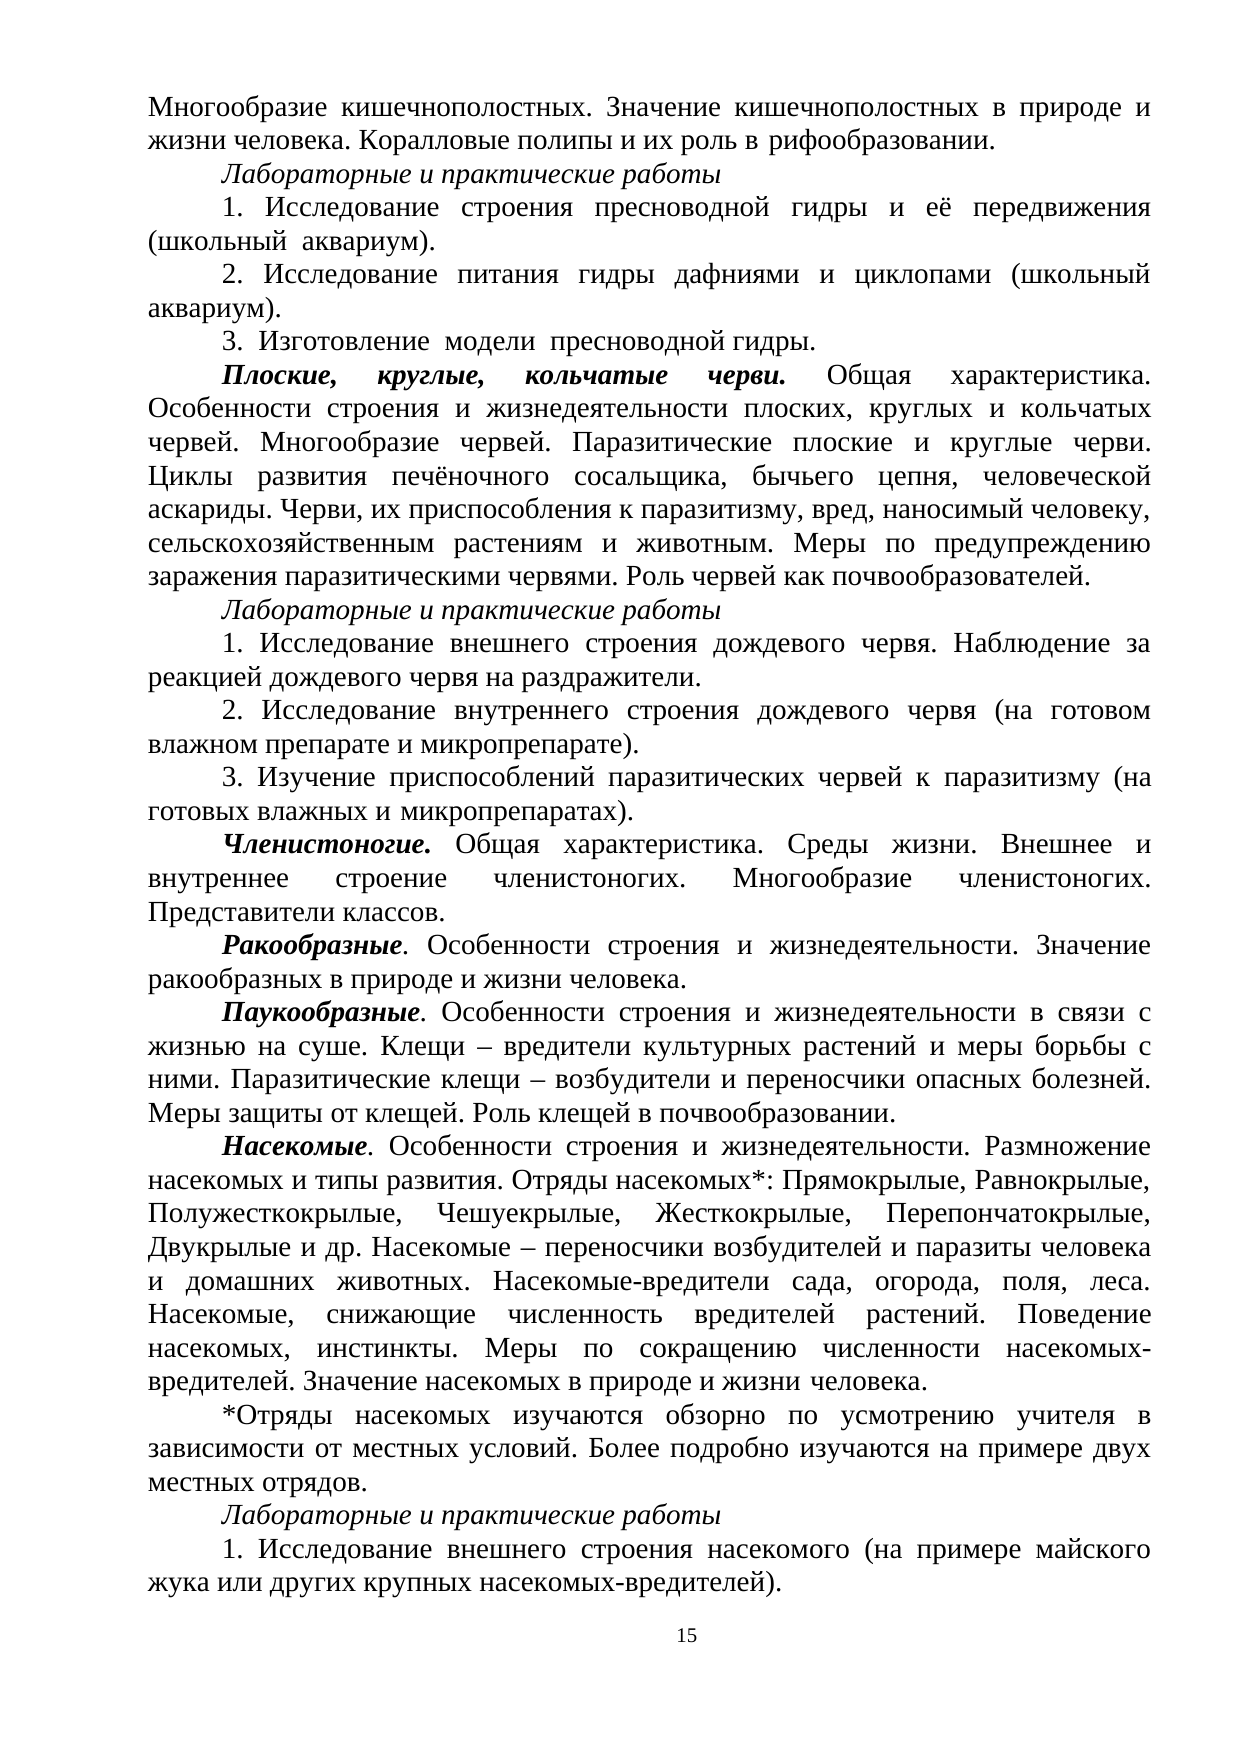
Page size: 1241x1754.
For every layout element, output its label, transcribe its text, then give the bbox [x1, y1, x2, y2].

text Лабораторные и практические работы [148, 592, 1152, 625]
text 1. Исследование внешнего строения насекомого (на примере майского жука или других крупных насекомых-вредителей). [148, 1531, 1152, 1598]
text Членистоногие. Общая характеристика. Среды жизни. Внешнее и внутреннее строение членистоногих. Многообразие членистоногих. Представители классов. [148, 827, 1152, 927]
text Паукообразные. Особенности строения и жизнедеятельности в связи с жизнью на суше. Клещи – вредители культурных растений и меры борьбы с ними. Паразитические клещи – возбудители и переносчики опасных болезней. Меры защиты от клещей. Роль клещей в почвообразовании. [148, 994, 1152, 1128]
text 3. Изготовление модели пресноводной гидры. [148, 323, 1152, 357]
text Ракообразные. Особенности строения и жизнедеятельности. Значение ракообразных в природе и жизни человека. [148, 927, 1152, 994]
text 1. Исследование внешнего строения дождевого червя. Наблюдение за реакцией дождевого червя на раздражители. [148, 625, 1152, 692]
text Насекомые. Особенности строения и жизнедеятельности. Размножение насекомых и типы развития. Отряды насекомых*: Прямокрылые, Равнокрылые, Полужесткокрылые, Чешуекрылые, Жесткокрылые, Перепончатокрылые, Двукрылые и др. Насекомые – переносчики возбудителей и паразиты человека и домашних животных. Насекомые-вредители сада, огорода, поля, леса. Насекомые, снижающие численность вредителей растений. Поведение насекомых, инстинкты. Меры по сокращению численности насекомых-вредителей. Значение насекомых в природе и жизни человека. [148, 1128, 1152, 1397]
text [148, 89, 1152, 156]
text 2. Исследование питания гидры дафниями и циклопами (школьный аквариум). [148, 256, 1152, 323]
text 1. Исследование строения пресноводной гидры и её передвижения (школьный аквариум). [148, 189, 1152, 256]
text 3. Изучение приспособлений паразитических червей к паразитизму (на готовых влажных и микропрепаратах). [148, 759, 1152, 827]
text *Отряды насекомых изучаются обзорно по усмотрению учителя в зависимости от местных условий. Более подробно изучаются на примере двух местных отрядов. [148, 1397, 1152, 1497]
text Лабораторные и практические работы [148, 1497, 1152, 1531]
text Лабораторные и практические работы [148, 156, 1152, 189]
text Плоские, круглые, кольчатые черви. Общая характеристика. Особенности строения и жизнедеятельности плоских, круглых и кольчатых червей. Многообразие червей. Паразитические плоские и круглые черви. Циклы развития печёночного сосальщика, бычьего цепня, человеческой аскариды. Черви, их приспособления к паразитизму, вред, наносимый человеку, сельскохозяйственным растениям и животным. Меры по предупреждению заражения паразитическими червями. Роль червей как почвообразователей. [148, 357, 1152, 592]
text 2. Исследование внутреннего строения дождевого червя (на готовом влажном препарате и микропрепарате). [148, 692, 1152, 759]
